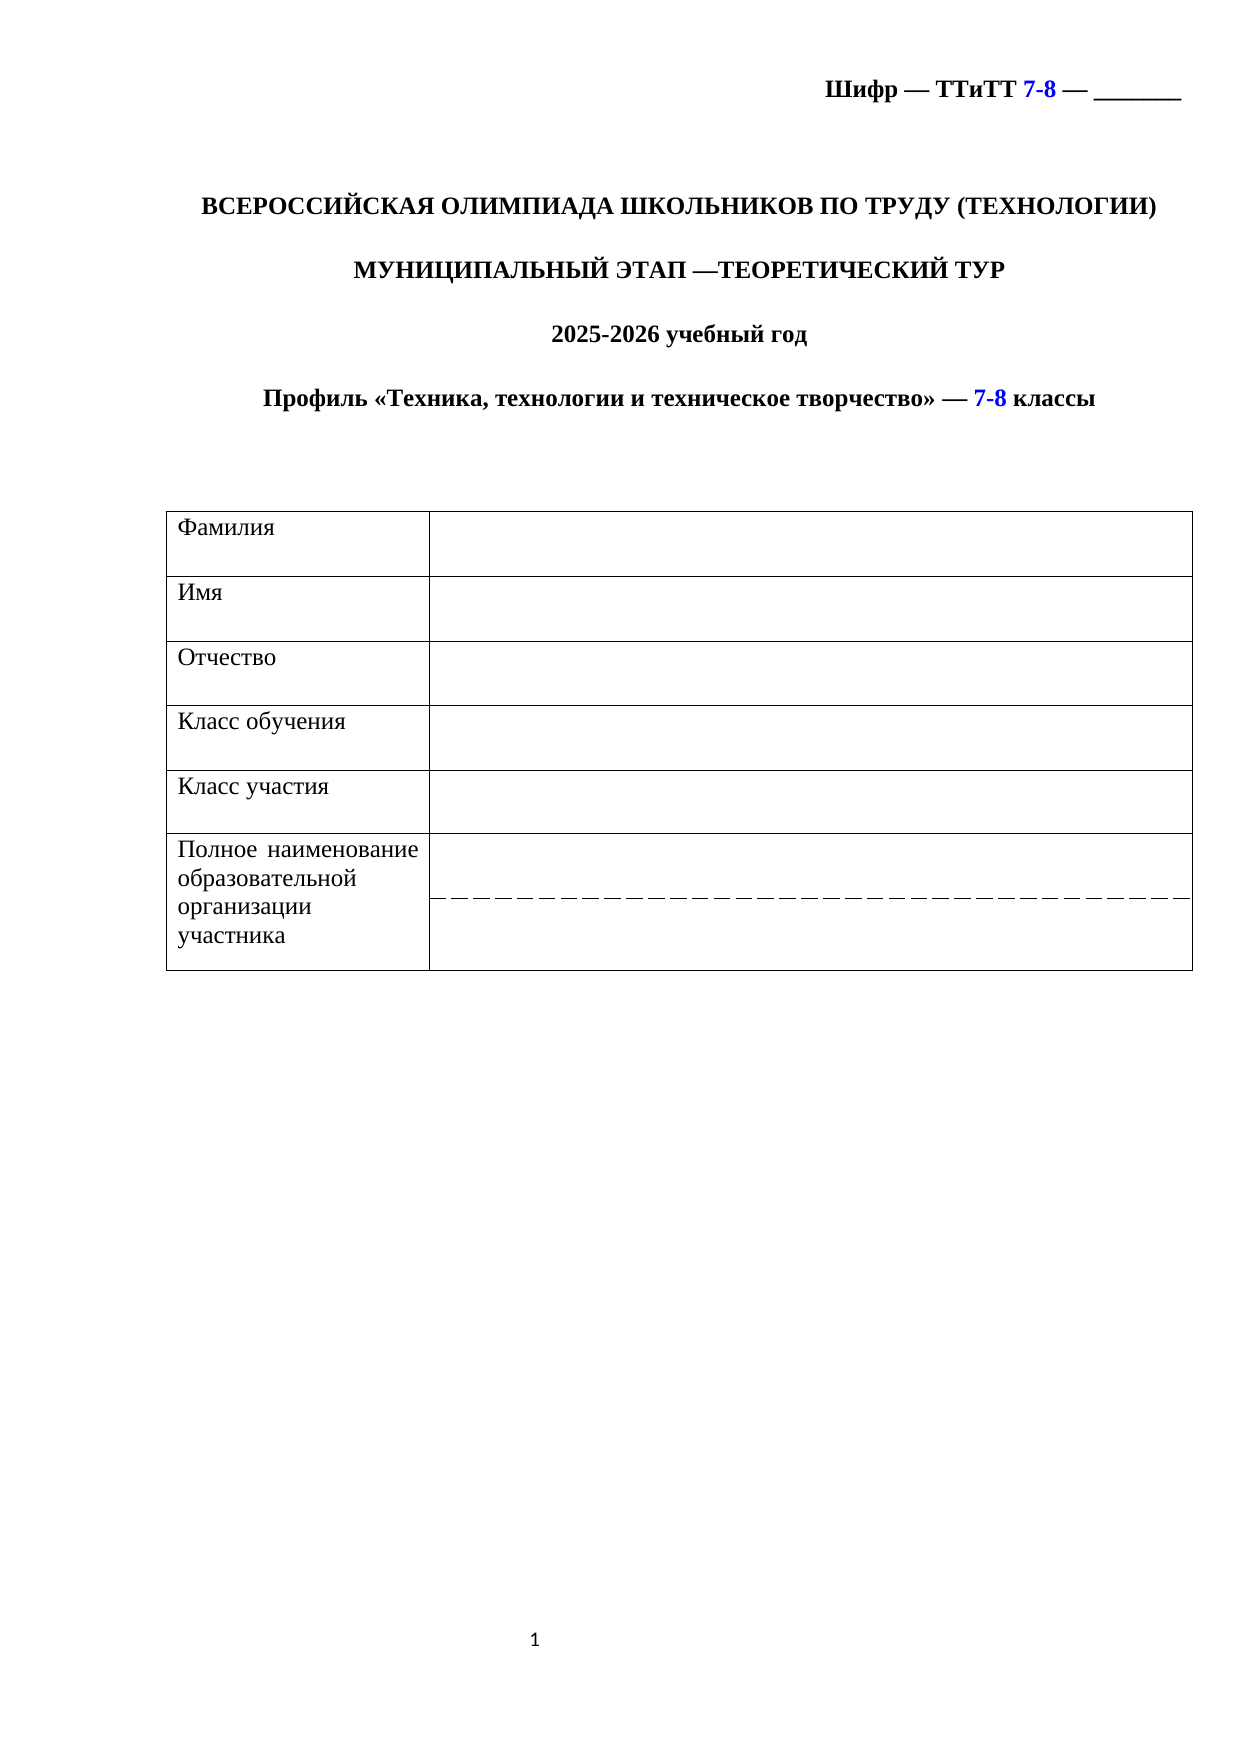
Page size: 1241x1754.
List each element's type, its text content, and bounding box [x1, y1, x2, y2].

table_cell [430, 642, 1192, 705]
table_header [430, 512, 1192, 576]
table_cell Отчество [167, 642, 429, 705]
table_header Фамилия [167, 512, 429, 576]
table_cell [430, 898, 1192, 970]
table_cell [430, 771, 1192, 833]
table_cell Полное наименование образовательной организации участника [167, 834, 429, 970]
table_cell [430, 706, 1192, 770]
table_cell [430, 577, 1192, 641]
table_cell Класс участия [167, 771, 429, 833]
table_cell [430, 834, 1192, 898]
text Профиль «Техника, технологии и техническое творчество» ― 7-8 классы [177, 383, 1181, 412]
text 2025-2026 учебный год [177, 319, 1181, 348]
text МУНИЦИПАЛЬНЫЙ ЭТАП ―ТЕОРЕТИЧЕСКИЙ ТУР [177, 255, 1181, 284]
text ВСЕРОССИЙСКАЯ ОЛИМПИАДА ШКОЛЬНИКОВ ПО ТРУДУ (ТЕХНОЛОГИИ) [177, 191, 1181, 220]
table_cell Класс обучения [167, 706, 429, 770]
table_cell Имя [167, 577, 429, 641]
